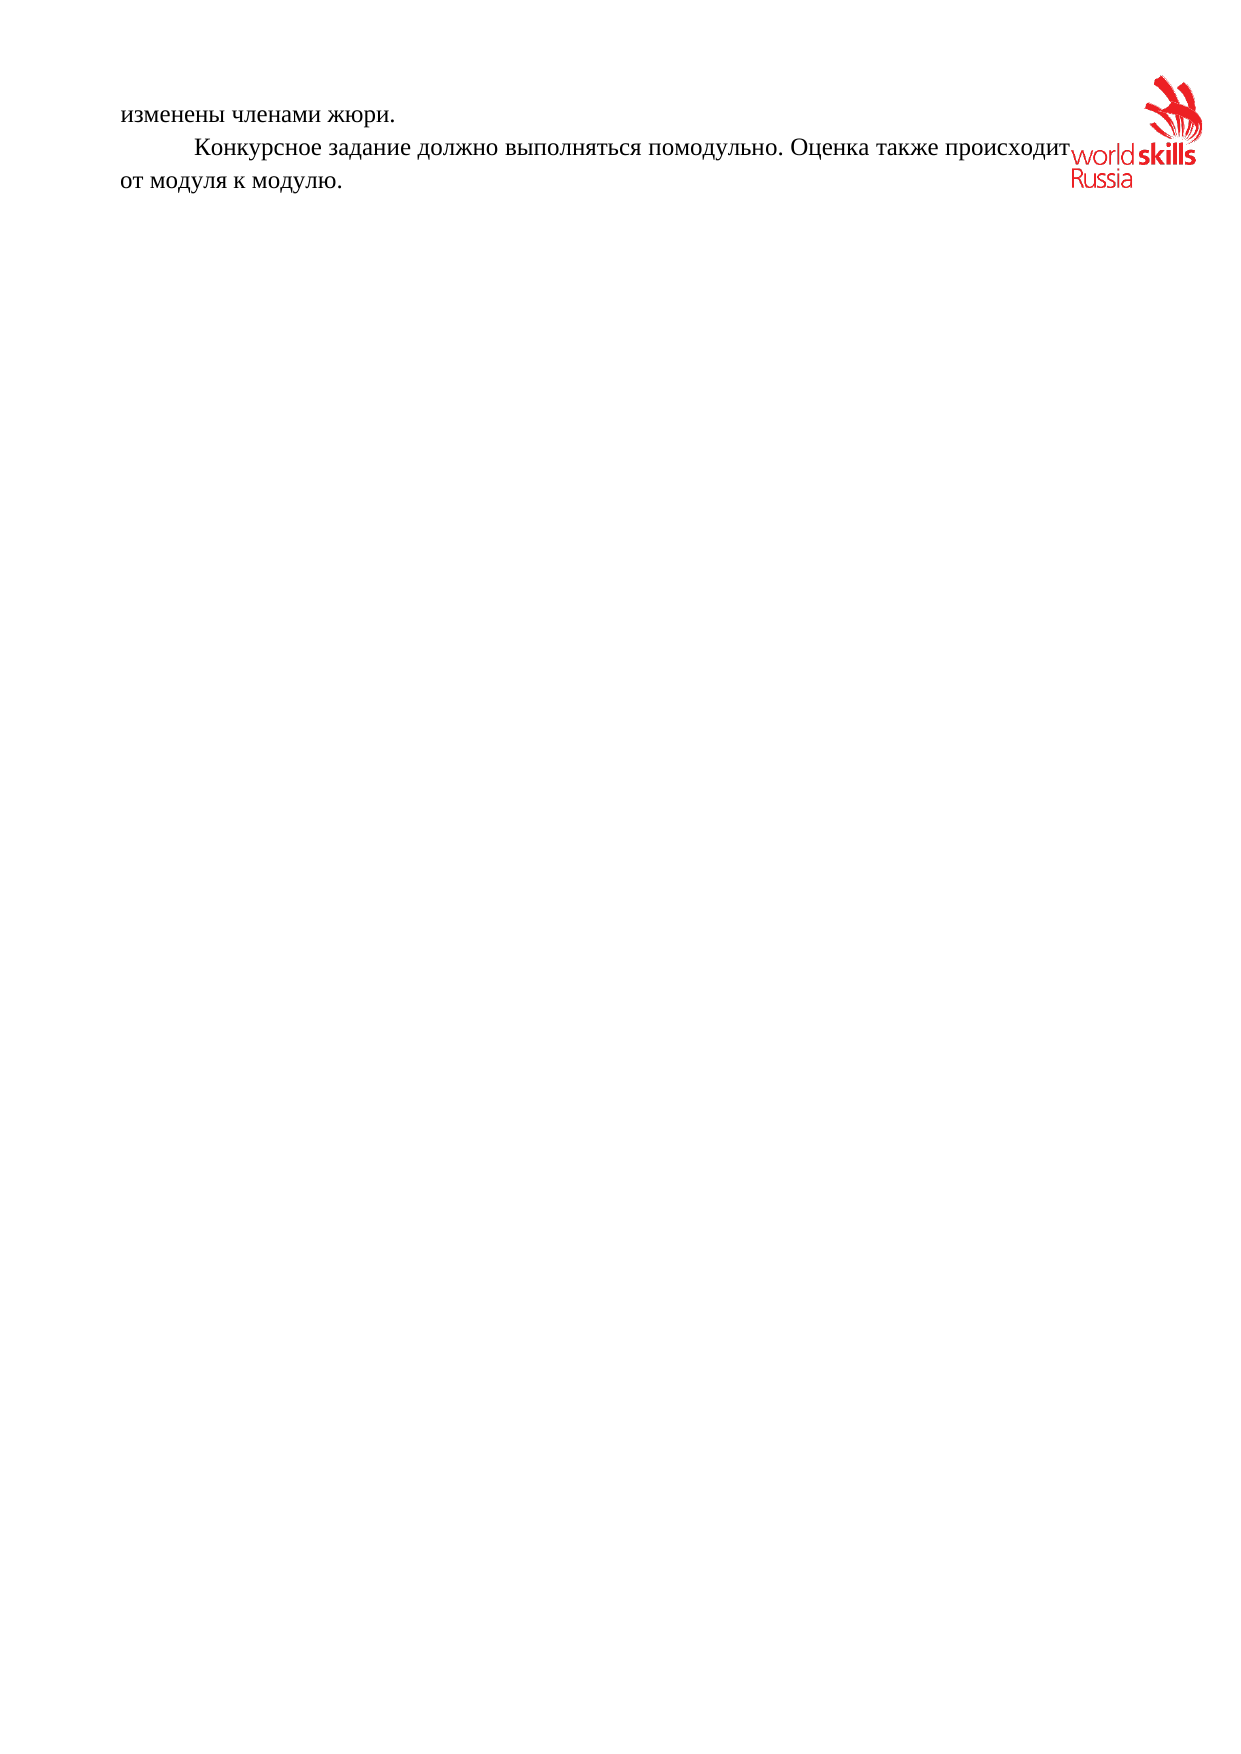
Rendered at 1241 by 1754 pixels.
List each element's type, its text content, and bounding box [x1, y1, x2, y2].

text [120, 99, 1167, 128]
text Конкурсное задание должно выполняться помодульно. Оценка также происходит от модуля к модулю. [120, 132, 1159, 194]
picture [1071, 75, 1203, 188]
